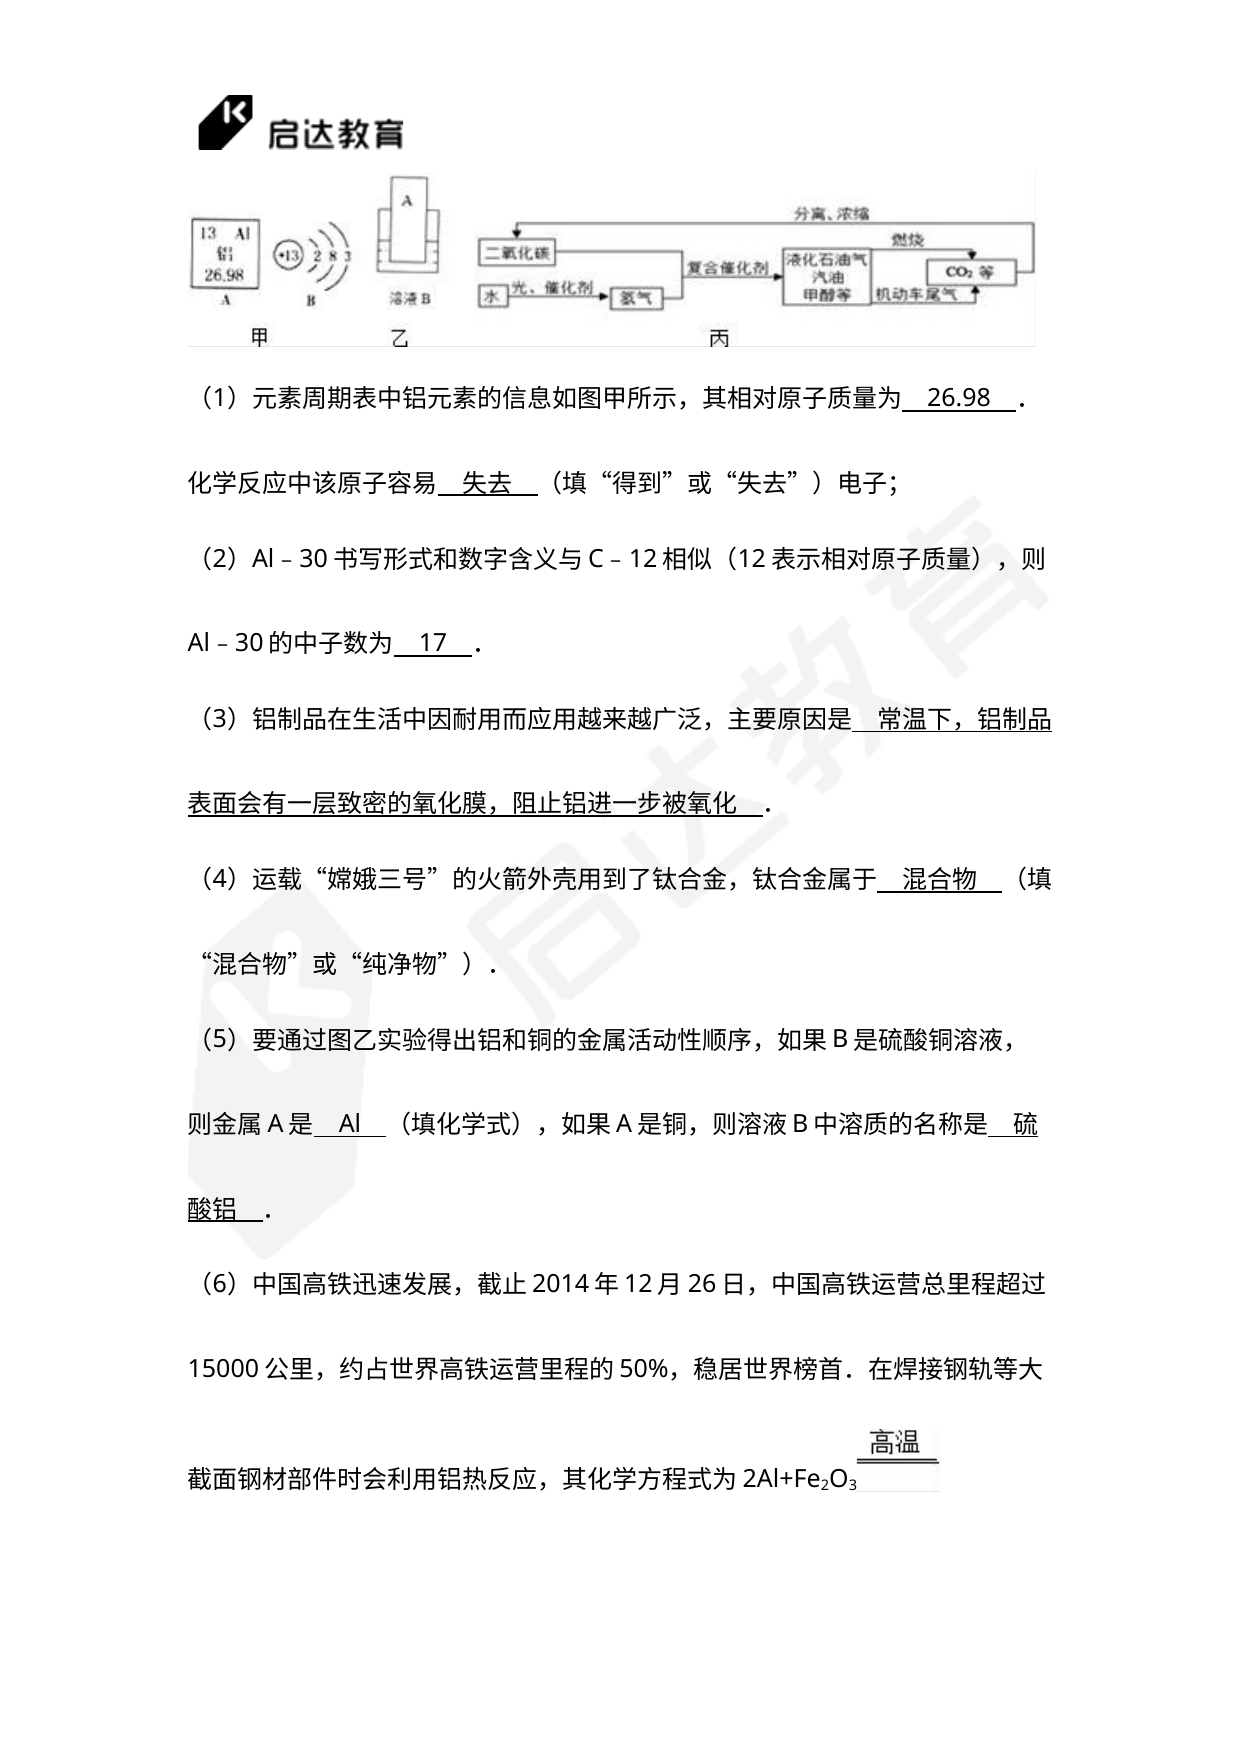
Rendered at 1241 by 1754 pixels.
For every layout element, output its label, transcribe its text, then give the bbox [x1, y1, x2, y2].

picture [187, 172, 1036, 347]
text （5）要通过图乙实验得出铝和铜的金属活动性顺序，如果B是硫酸铜溶液，则金属A是 Al （填化学式），如果A是铜，则溶液B中溶质的名称是 硫酸铝 ． [187, 1006, 1053, 1240]
text （4）运载“嫦娥三号”的火箭外壳用到了钛合金，钛合金属于 混合物 （填“混合物”或“纯净物”）． [187, 845, 1053, 995]
picture [856, 1429, 940, 1492]
text （3）铝制品在生活中因耐用而应用越来越广泛，主要原因是 常温下，铝制品表面会有一层致密的氧化膜，阻止铝进一步被氧化 ． [187, 685, 1053, 834]
text （1）元素周期表中铝元素的信息如图甲所示，其相对原子质量为 26.98 ．化学反应中该原子容易 失去 （填“得到”或“失去”）电子； [187, 364, 1053, 514]
picture [198, 95, 404, 150]
text （2）Al﹣30书写形式和数字含义与C﹣12相似（12表示相对原子质量），则Al﹣30的中子数为 17 ． [187, 525, 1053, 674]
